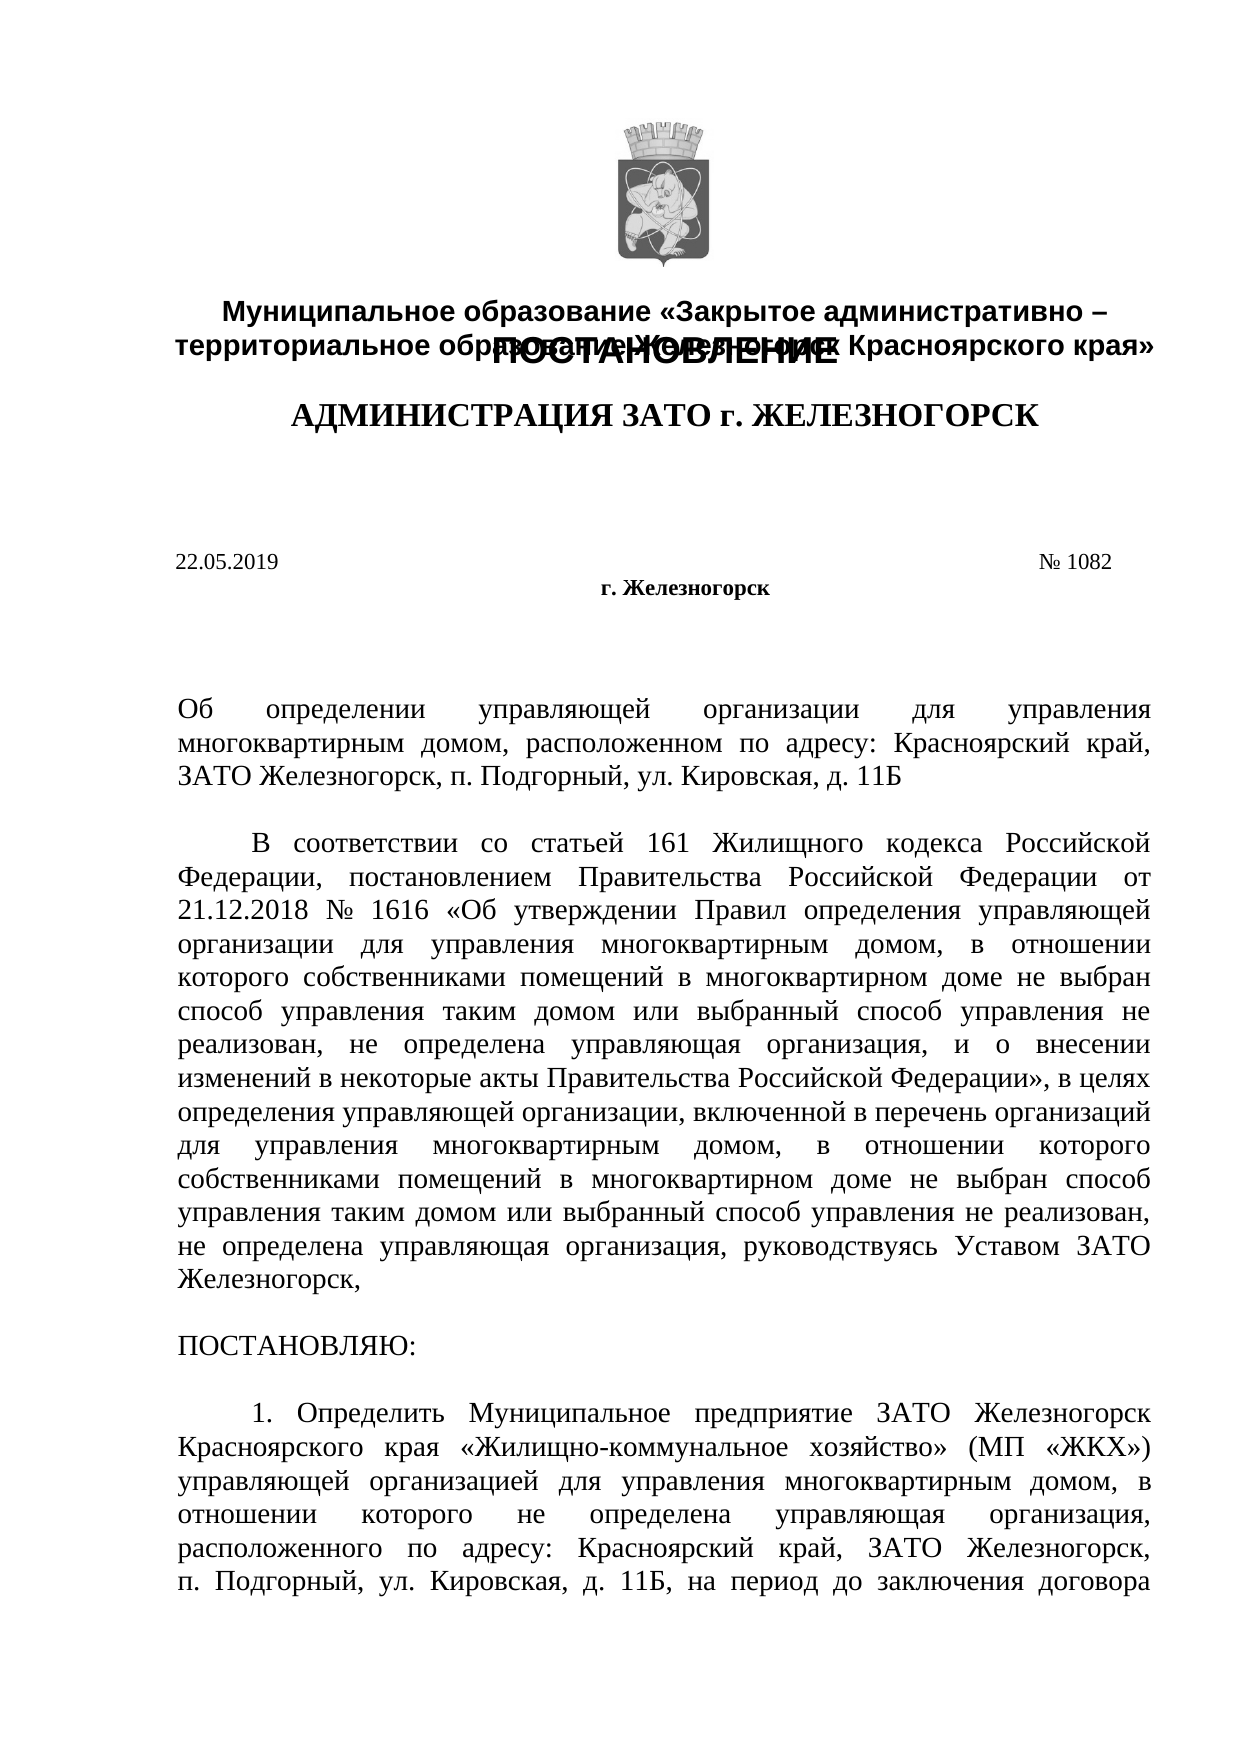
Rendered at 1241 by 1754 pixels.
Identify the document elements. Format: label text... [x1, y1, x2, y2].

title ПОСТАНОВЛЯЮ: [177, 1328, 1152, 1362]
subtitle АДМИНИСТРАЦИЯ ЗАТО г. ЖЕЛЕЗНОГОРСК [149, 395, 1180, 433]
text ПОСТАНОВЛЕНИЕ [149, 328, 1180, 371]
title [177, 1396, 1152, 1597]
title Об определении управляющей организации для управления многоквартирным домом, расположенном по адресу: Красноярский край, ЗАТО Железногорск, п. Подгорный, ул. Кировская, д. 11Б [177, 691, 1152, 792]
text Муниципальное образование «Закрытое административно – территориальное образование Железногорск Красноярского края» [149, 294, 1180, 328]
text 22.05.2019 № 1082 [175, 548, 1196, 574]
text В соответствии со статьей 161 Жилищного кодекса Российской Федерации, постановлением Правительства Российской Федерации от 21.12.2018 № 1616 «Об утверждении Правил определения управляющей организации для управления многоквартирным домом, в отношении которого собственниками помещений в многоквартирном доме не выбран способ управления таким домом или выбранный способ управления не реализован, не определена управляющая организация, и о внесении изменений в некоторые акты Правительства Российской Федерации», в целях определения управляющей организации, включенной в перечень организаций для управления многоквартирным домом, в отношении которого собственниками помещений в многоквартирном доме не выбран способ управления таким домом или выбранный способ управления не реализован, не определена управляющая организация, руководствуясь Уставом ЗАТО Железногорск, [177, 825, 1152, 1295]
text г. Железногорск [175, 574, 1196, 600]
